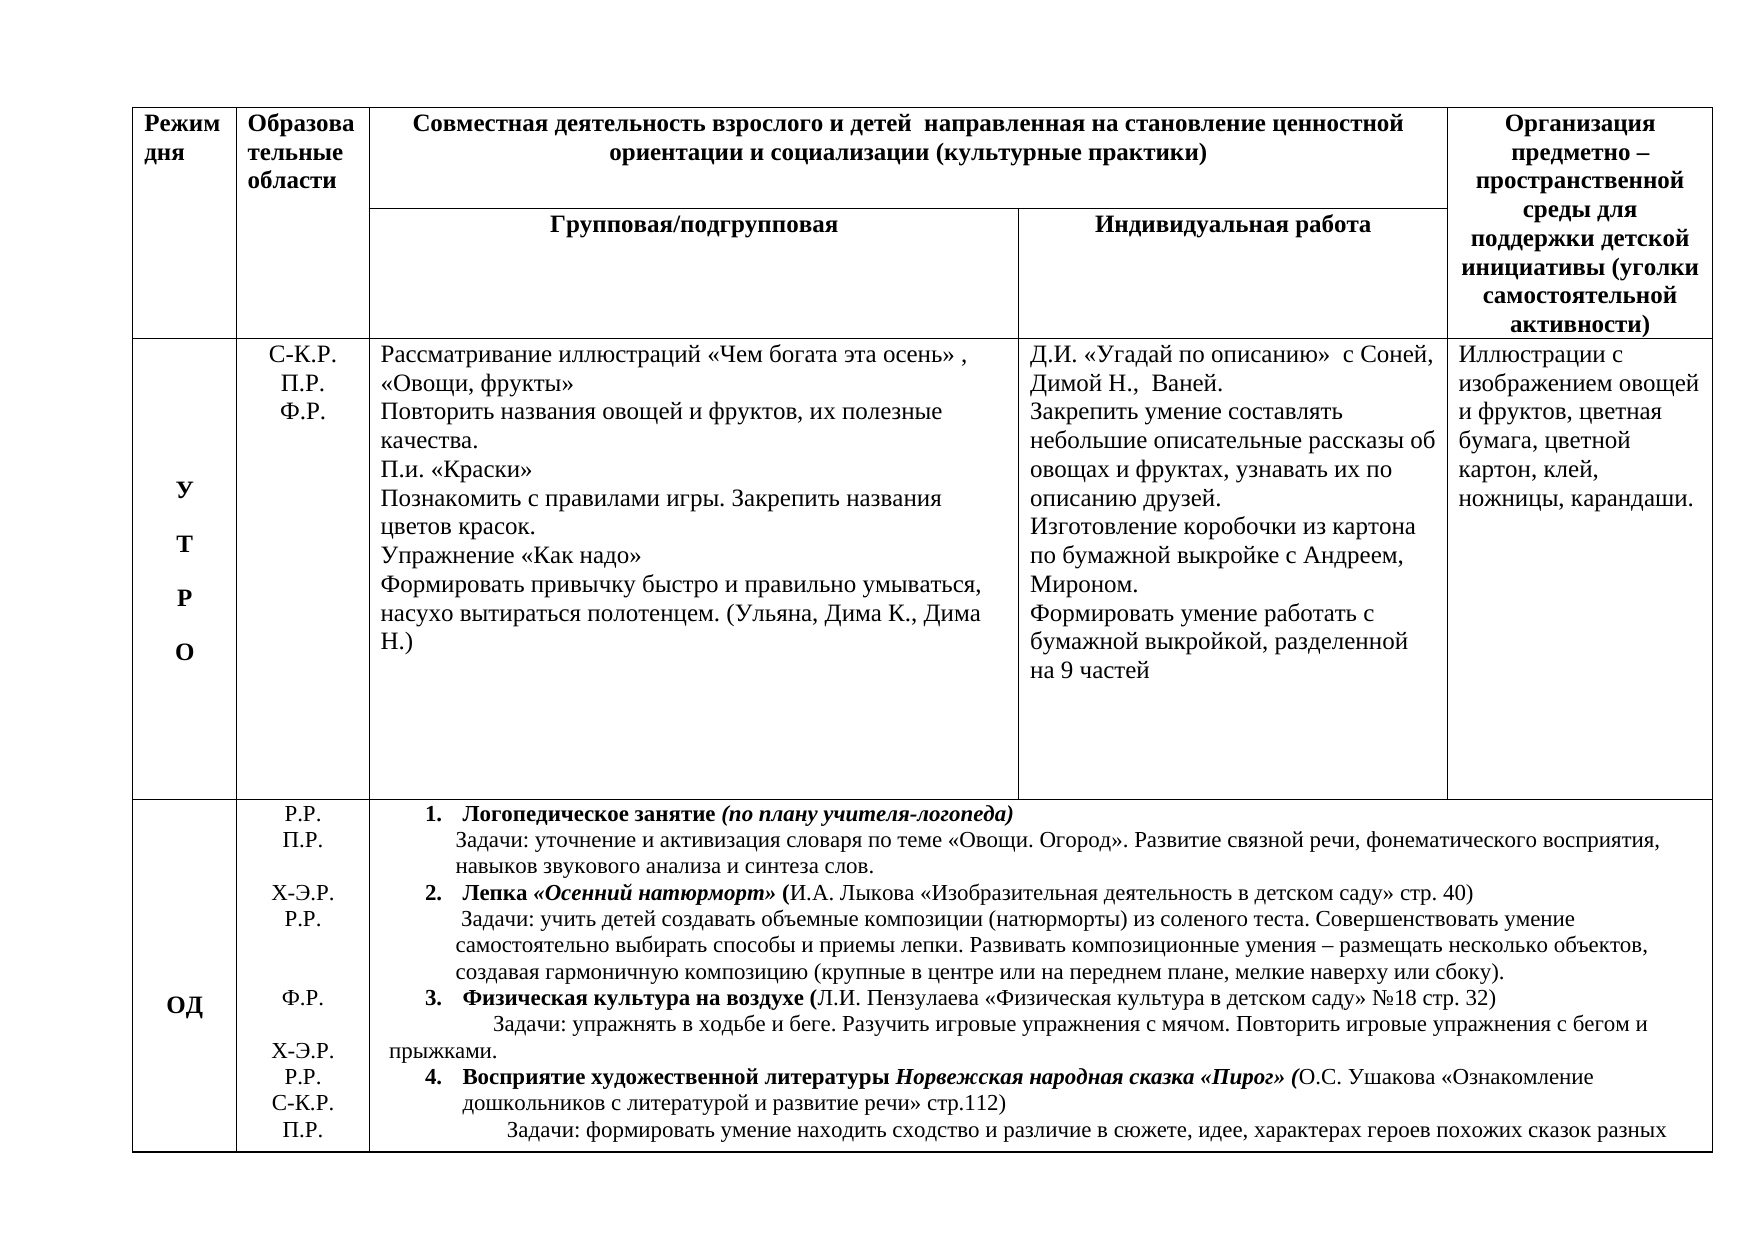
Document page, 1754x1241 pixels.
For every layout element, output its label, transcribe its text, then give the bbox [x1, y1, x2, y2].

table_cell ОД [133, 800, 236, 1151]
table_cell Д.И. «Угадай по описанию» с Соней, Димой Н., Ваней. Закрепить умение составлять небольшие описательные рассказы об овощах и фруктах, узнавать их по описанию друзей. Изготовление коробочки из картона по бумажной выкройке с Андреем, Мироном. Формировать умение работать с бумажной выкройкой, разделенной на 9 частей [1019, 339, 1447, 798]
table_cell С-К.Р. П.Р. Ф.Р. [237, 339, 369, 798]
table_cell Рассматривание иллюстраций «Чем богата эта осень» , «Овощи, фрукты» Повторить названия овощей и фруктов, их полезные качества. П.и. «Краски» Познакомить с правилами игры. Закрепить названия цветов красок. Упражнение «Как надо» Формировать привычку быстро и правильно умываться, насухо вытираться полотенцем. (Ульяна, Дима К., Дима Н.) [370, 339, 1018, 798]
table_header Режим дня [133, 108, 236, 338]
table_header Совместная деятельность взрослого и детей направленная на становление ценностной ориентации и социализации (культурные практики) [370, 108, 1447, 208]
table_cell Индивидуальная работа [1019, 209, 1447, 338]
table_header Организация предметно – пространственной среды для поддержки детской инициативы (уголки самостоятельной активности) [1448, 108, 1712, 338]
table_cell Групповая/подгрупповая [370, 209, 1018, 338]
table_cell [237, 800, 369, 1151]
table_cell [370, 800, 1712, 1151]
table_cell Иллюстрации с изображением овощей и фруктов, цветная бумага, цветной картон, клей, ножницы, карандаши. [1448, 339, 1712, 798]
table_cell У Т Р О [133, 339, 236, 798]
table_header Образовательные области [237, 108, 369, 338]
